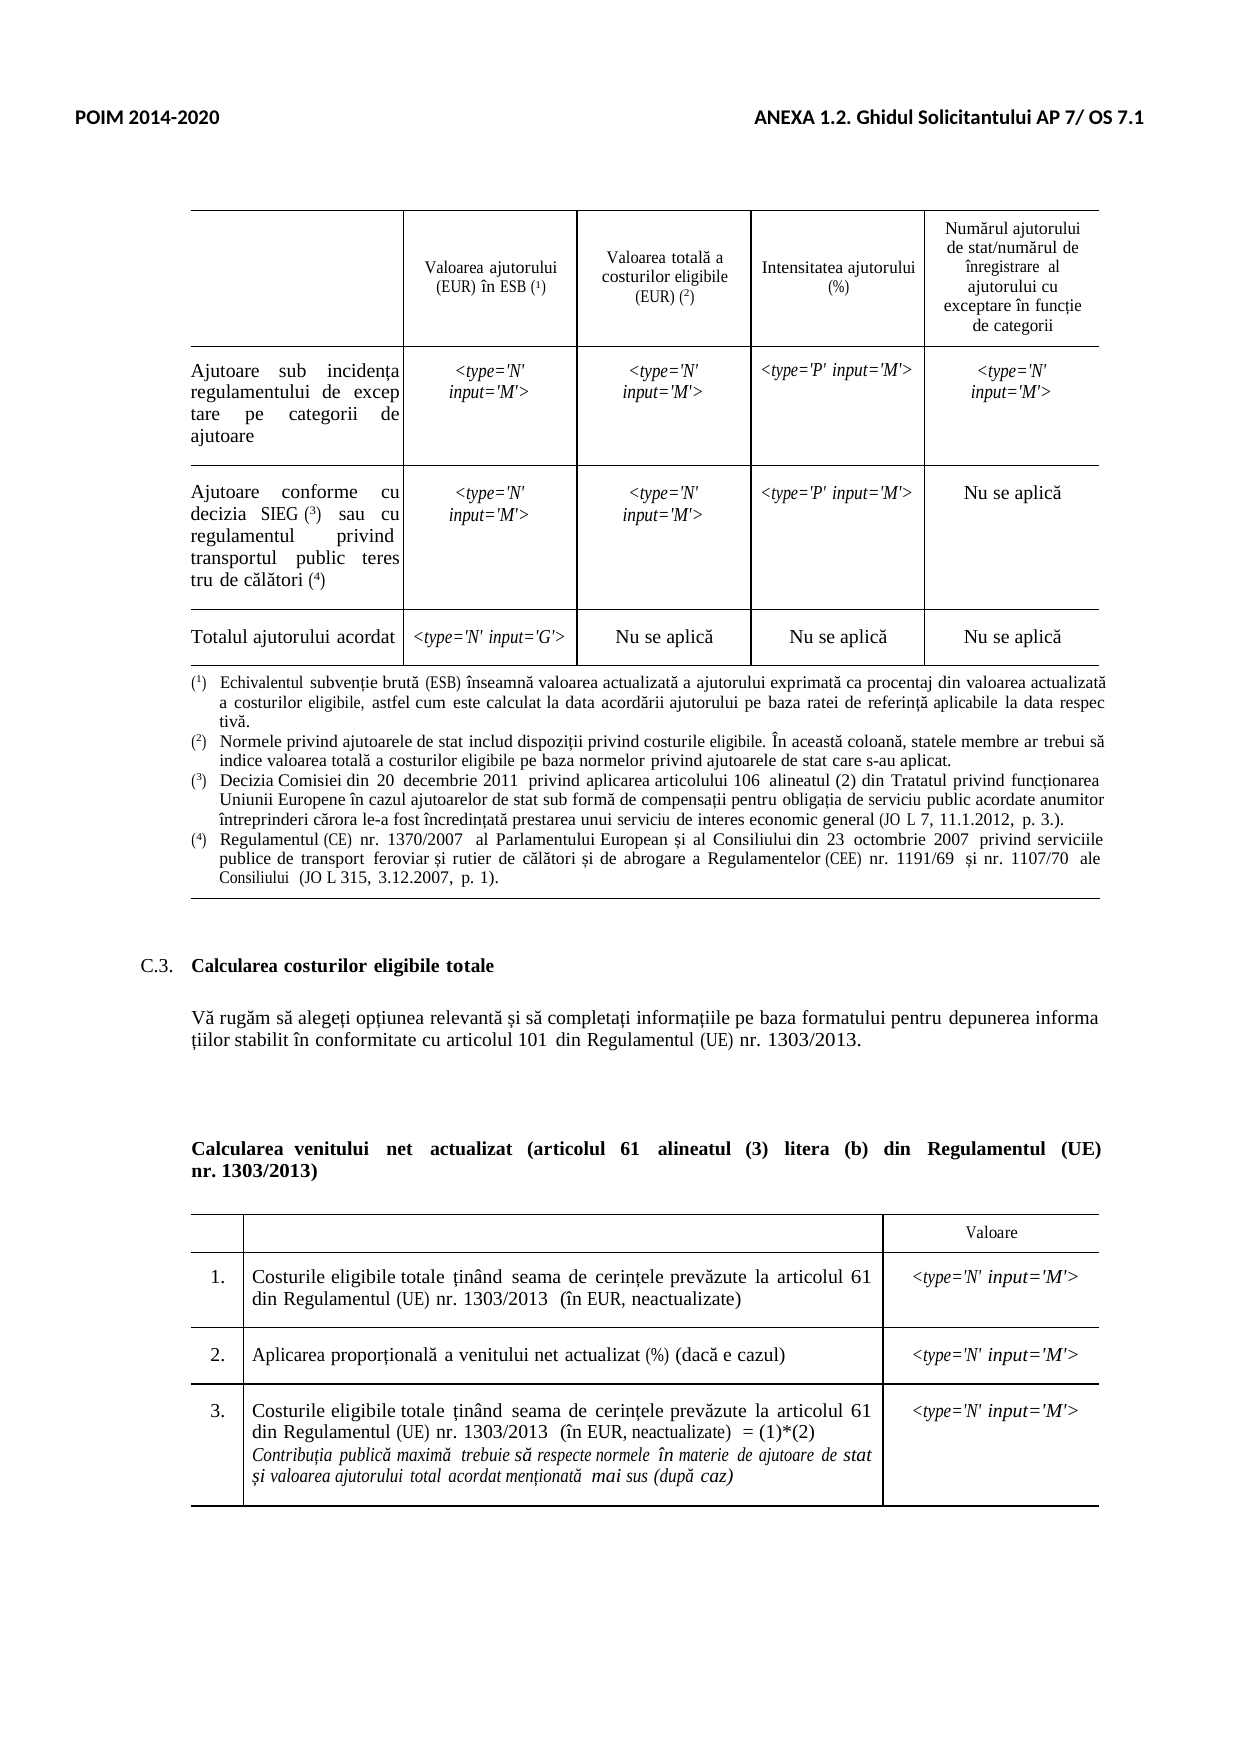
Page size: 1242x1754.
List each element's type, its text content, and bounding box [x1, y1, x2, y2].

table_header Valoarea ajutorului (EUR) în ESB (1) [404, 211, 576, 346]
table_cell <type='N' input='M'> [884, 1385, 1099, 1505]
table_cell 2. [191, 1328, 243, 1383]
table_cell Costurile eligibile totale ținând seama de cerințele prevăzute la articolul 61 din Regulamentul (UE) nr. 1303/2013 (în EUR, neactualizate) [244, 1253, 882, 1327]
text Calcularea venitului net actualizat (articolul 61 alineatul (3) litera (b) din Regulamentul (UE) [191, 1137, 1169, 1160]
text C.3. Calcularea costurilor eligibile totale [140, 954, 1169, 976]
table_cell 1. [191, 1253, 243, 1327]
table_cell Ajutoare sub incidența regulamentului de excep­ tare pe categorii de ajutoare [191, 347, 403, 465]
text publice de transport feroviar și rutier de călători și de abrogare a Regulamentelor (CEE) nr. 1191/69 și nr. 1107/70 ale [219, 849, 1169, 868]
table_cell Nu se aplică [752, 610, 924, 665]
table_cell <type='P' input='M'> [752, 347, 924, 465]
text Uniunii Europene în cazul ajutoarelor de stat sub formă de compensații pentru obligația de serviciu public acordate anumitor [219, 790, 1169, 810]
text Consiliului (JO L 315, 3.12.2007, p. 1). [219, 868, 1169, 888]
table_cell Totalul ajutorului acordat [191, 610, 403, 665]
table_cell Nu se aplică [925, 610, 1099, 665]
table_cell Nu se aplică [925, 466, 1099, 609]
text (4) Regulamentul (CE) nr. 1370/2007 al Parlamentului European și al Consiliului din 23 octombrie 2007 privind serviciile [191, 829, 1169, 849]
table_cell <type='N' input='M'> [404, 466, 576, 609]
table_cell <type='N' input='M'> [884, 1328, 1099, 1383]
text Vă rugăm să alegeți opțiunea relevantă și să completați informațiile pe baza formatului pentru depunerea informa­ [191, 1006, 1169, 1029]
text întreprinderi cărora le-a fost încredințată prestarea unui serviciu de interes economic general (JO L 7, 11.1.2012, p. 3.). [219, 810, 1169, 829]
table_cell <type='P' input='M'> [752, 466, 924, 609]
table_cell <type='N' input='M'> [578, 347, 750, 465]
table_header [191, 1215, 243, 1252]
table_cell Costurile eligibile totale ținând seama de cerințele prevăzute la articolul 61 din Regulamentul (UE) nr. 1303/2013 (în EUR, neactualizate) = (1)*(2) Contribuția publică maximă trebuie să respecte normele în materie de ajutoare de stat și valoarea ajutorului total acordat menționată mai sus (după caz) [244, 1385, 882, 1505]
text (2) Normele privind ajutoarele de stat includ dispoziții privind costurile eligibile. În această coloană, statele membre ar trebui să indice valoarea totală a costurilor eligibile pe baza normelor privind ajutoarele de stat care s-au aplicat. [191, 732, 1106, 771]
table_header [578, 211, 750, 346]
text (1) Echivalentul subvenție brută (ESB) înseamnă valoarea actualizată a ajutorului exprimată ca procentaj din valoarea actualizată a costurilor eligibile, astfel cum este calculat la data acordării ajutorului pe baza ratei de referință aplicabile la data respec­ tivă. [191, 673, 1106, 731]
table_cell Nu se aplică [578, 610, 750, 665]
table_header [925, 211, 1099, 346]
table_cell Aplicarea proporțională a venitului net actualizat (%) (dacă e cazul) [244, 1328, 882, 1383]
table_header [191, 211, 403, 346]
table_cell Ajutoare conforme cu decizia SIEG (3) sau cu regulamentul privind transportul public teres­ tru de călători (4) [191, 466, 403, 609]
table_cell <type='N' input='M'> [925, 347, 1099, 465]
table_cell <type='N' input='M'> [578, 466, 750, 609]
text (3) Decizia Comisiei din 20 decembrie 2011 privind aplicarea articolului 106 alineatul (2) din Tratatul privind funcționarea [191, 771, 1169, 790]
table_cell 3. [191, 1385, 243, 1505]
table_cell <type='N' input='M'> [884, 1253, 1099, 1327]
text nr. 1303/2013) [191, 1160, 1169, 1182]
text țiilor stabilit în conformitate cu articolul 101 din Regulamentul (UE) nr. 1303/2013. [191, 1029, 1169, 1051]
table_header Intensitatea ajutorului (%) [752, 211, 924, 346]
table_cell <type='N' input='M'> [404, 347, 576, 465]
table_header [244, 1215, 882, 1252]
table_header Valoare [884, 1215, 1099, 1252]
table_cell <type='N' input='G'> [404, 610, 576, 665]
